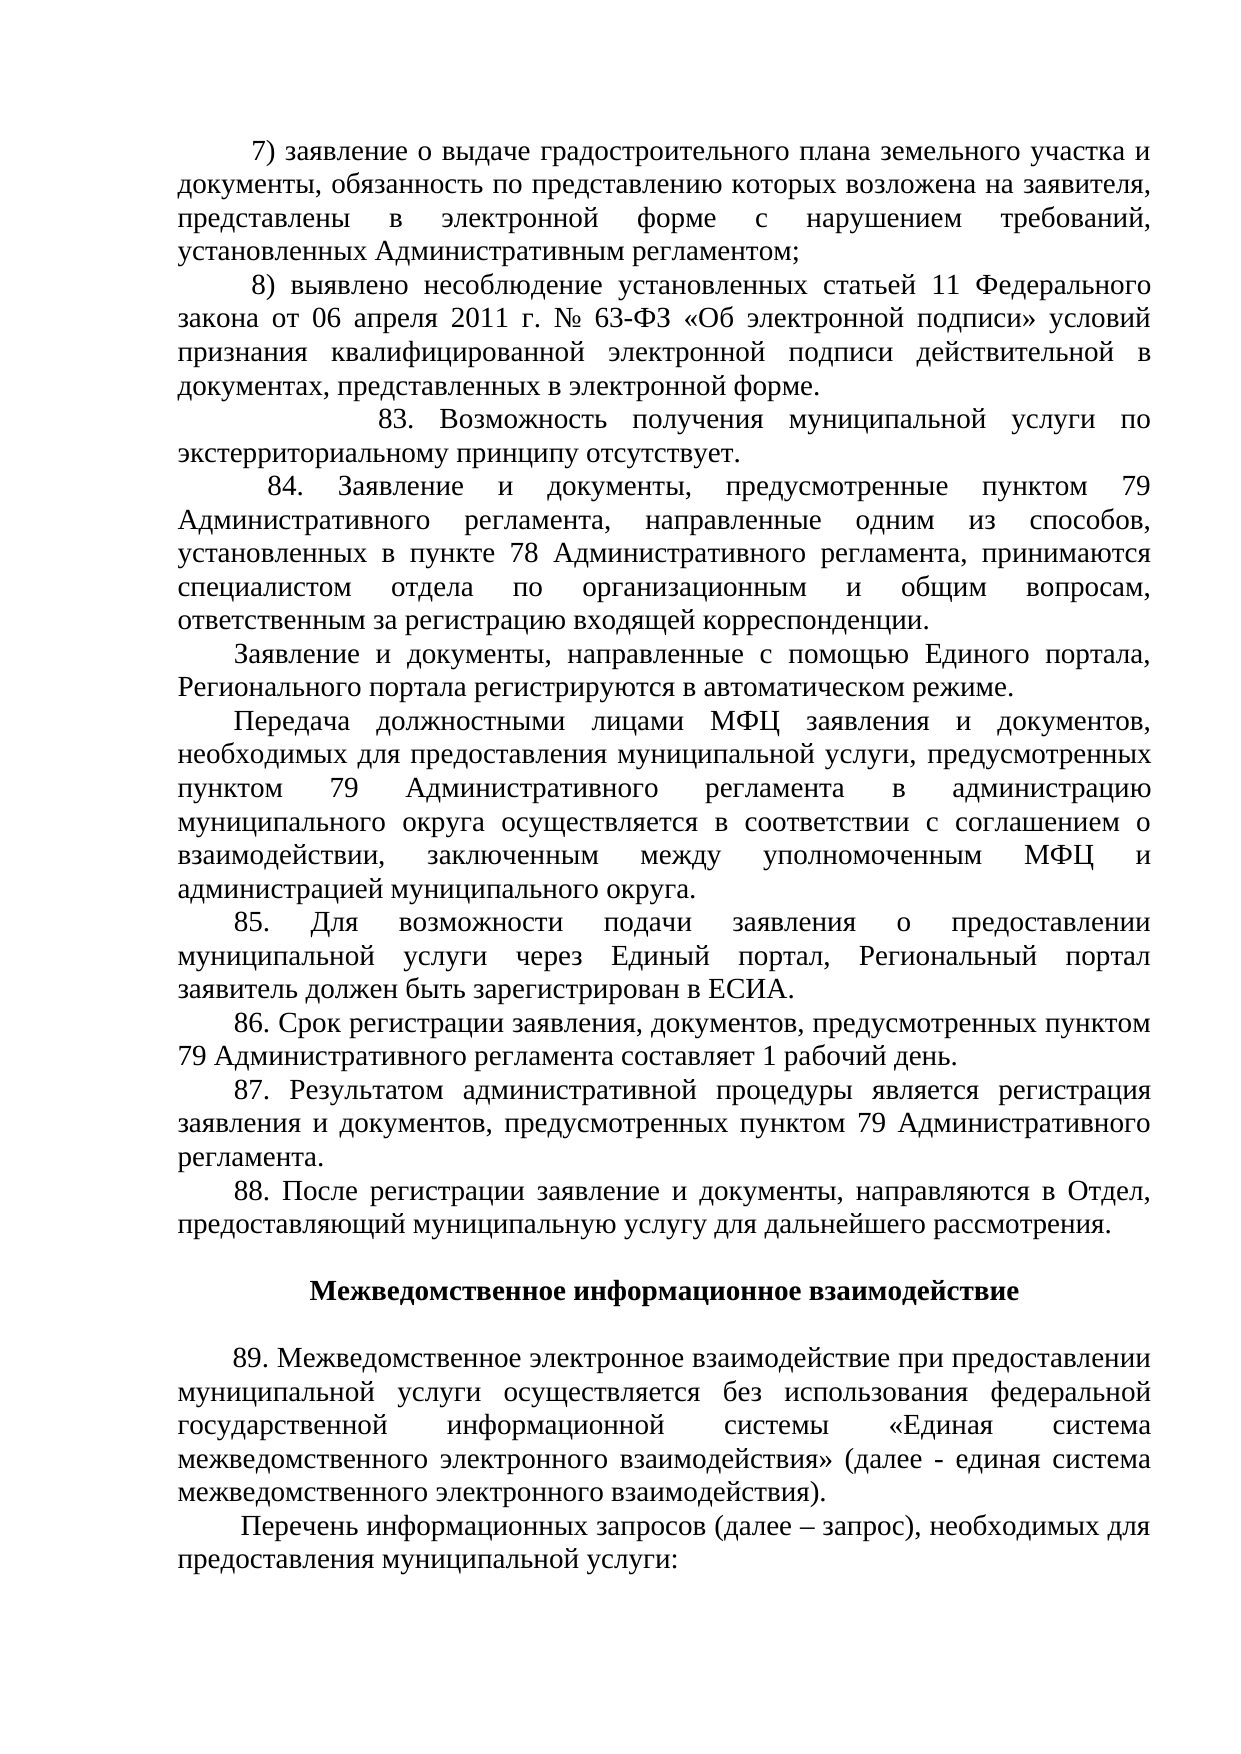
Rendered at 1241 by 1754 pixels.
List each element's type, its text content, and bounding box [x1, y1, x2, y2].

title Межведомственное информационное взаимодействие [177, 1273, 1152, 1307]
text 8) выявлено несоблюдение установленных статьей 11 Федерального закона от 06 апреля 2011 г. № 63-ФЗ «Об электронной подписи» условий признания квалифицированной электронной подписи действительной в документах, представленных в электронной форме. [177, 267, 1152, 401]
text 7) заявление о выдаче градостроительного плана земельного участка и документы, обязанность по представлению которых возложена на заявителя, представлены в электронной форме с нарушением требований, установленных Административным регламентом; [177, 133, 1152, 267]
text 86. Срок регистрации заявления, документов, предусмотренных пунктом 79 Административного регламента составляет 1 рабочий день. [177, 1005, 1152, 1072]
text 83. Возможность получения муниципальной услуги по экстерриториальному принципу отсутствует. [177, 401, 1152, 468]
text 87. Результатом административной процедуры является регистрация заявления и документов, предусмотренных пунктом 79 Административного регламента. [177, 1072, 1152, 1173]
text Передача должностными лицами МФЦ заявления и документов, необходимых для предоставления муниципальной услуги, предусмотренных пунктом 79 Административного регламента в администрацию муниципального округа осуществляется в соответствии с соглашением о взаимодействии, заключенным между уполномоченным МФЦ и администрацией муниципального округа. [177, 703, 1152, 904]
text 88. После регистрации заявление и документы, направляются в Отдел, предоставляющий муниципальную услугу для дальнейшего рассмотрения. [177, 1173, 1152, 1240]
text Заявление и документы, направленные с помощью Единого портала, Регионального портала регистрируются в автоматическом режиме. [177, 636, 1152, 703]
text 84. Заявление и документы, предусмотренные пунктом 79 Административного регламента, направленные одним из способов, установленных в пункте 78 Административного регламента, принимаются специалистом отдела по организационным и общим вопросам, ответственным за регистрацию входящей корреспонденции. [177, 468, 1152, 636]
text Перечень информационных запросов (далее – запрос), необходимых для предоставления муниципальной услуги: [177, 1508, 1152, 1575]
text 85. Для возможности подачи заявления о предоставлении муниципальной услуги через Единый портал, Региональный портал заявитель должен быть зарегистрирован в ЕСИА. [177, 904, 1152, 1005]
text 89. Межведомственное электронное взаимодействие при предоставлении муниципальной услуги осуществляется без использования федеральной государственной информационной системы «Единая система межведомственного электронного взаимодействия» (далее - единая система межведомственного электронного взаимодействия). [177, 1340, 1152, 1508]
